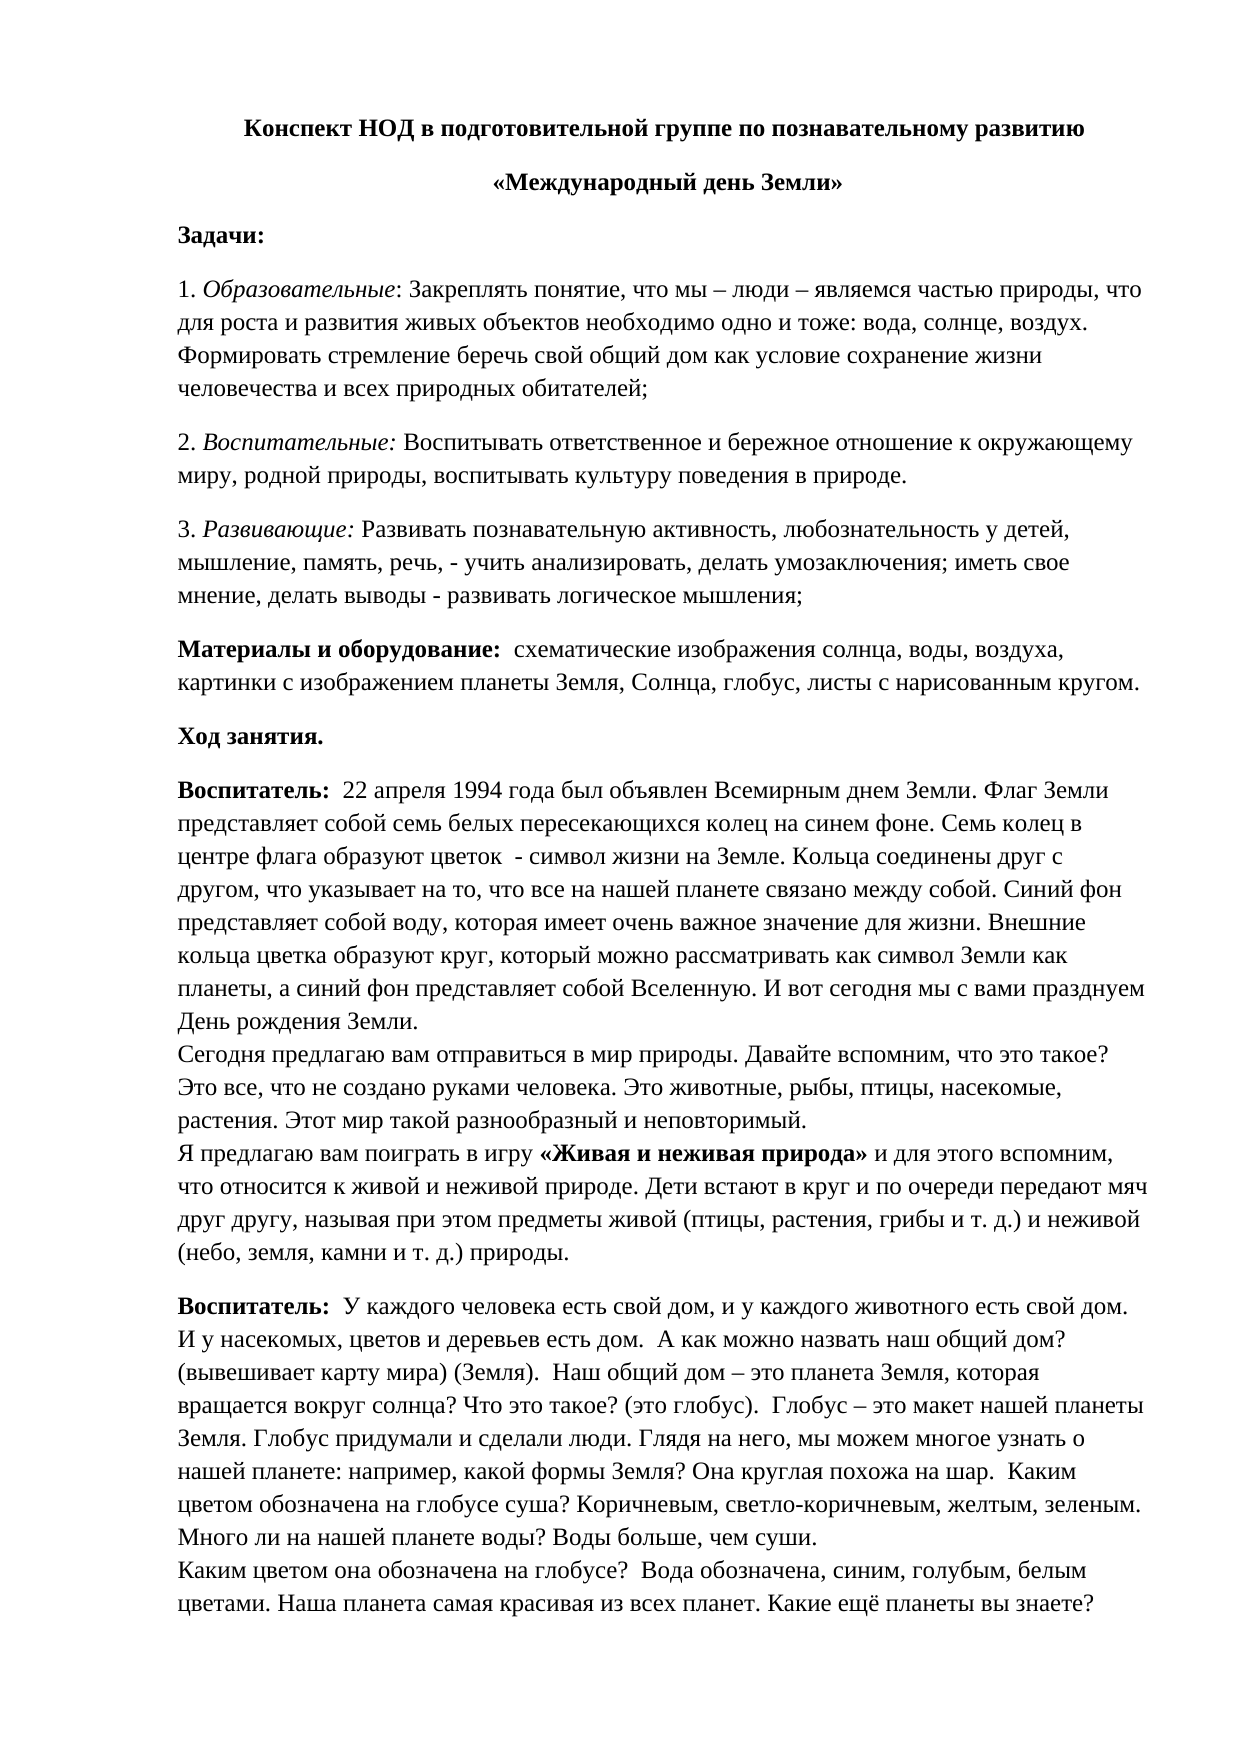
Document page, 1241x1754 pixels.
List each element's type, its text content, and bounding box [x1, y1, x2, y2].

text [177, 1291, 1152, 1617]
text «Международный день Земли» [177, 167, 1152, 196]
text Воспитатель: 22 апреля 1994 года был объявлен Всемирным днем Земли. Флаг Земли представляет собой семь белых пересекающихся колец на синем фоне. Семь колец в центре флага образуют цветок - символ жизни на Земле. Кольца соединены друг с другом, что указывает на то, что все на нашей планете связано между собой. Синий фон представляет собой воду, которая имеет очень важное значение для жизни. Внешние кольца цветка образуют круг, который можно рассматривать как символ Земли как планеты, а синий фон представляет собой Вселенную. И вот сегодня мы с вами празднуем День рождения Земли. Сегодня предлагаю вам отправиться в мир природы. Давайте вспомним, что это такое? Это все, что не создано руками человека. Это животные, рыбы, птицы, насекомые, растения. Этот мир такой разнообразный и неповторимый. Я предлагаю вам поиграть в игру «Живая и неживая природа» и для этого вспомним, что относится к живой и неживой природе. Дети встают в круг и по очереди передают мяч друг другу, называя при этом предметы живой (птицы, растения, грибы и т. д.) и неживой (небо, земля, камни и т. д.) природы. [177, 775, 1152, 1266]
text Задачи: [177, 221, 1152, 249]
text 3. Развивающие: Развивать познавательную активность, любознательность у детей, мышление, память, речь, - учить анализировать, делать умозаключения; иметь свое мнение, делать выводы - развивать логическое мышления; [177, 514, 1152, 609]
text Ход занятия. [177, 721, 1152, 750]
text Материалы и оборудование: схематические изображения солнца, воды, воздуха, картинки с изображением планеты Земля, Солнца, глобус, листы с нарисованным кругом. [177, 634, 1152, 696]
text 1. Образовательные: Закреплять понятие, что мы – люди – являемся частью природы, что для роста и развития живых объектов необходимо одно и тоже: вода, солнце, воздух. Формировать стремление беречь свой общий дом как условие сохранение жизни человечества и всех природных обитателей; [177, 274, 1152, 402]
text 2. Воспитательные: Воспитывать ответственное и бережное отношение к окружающему миру, родной природы, воспитывать культуру поведения в природе. [177, 427, 1152, 489]
text Конспект НОД в подготовительной группе по познавательному развитию [177, 113, 1152, 142]
